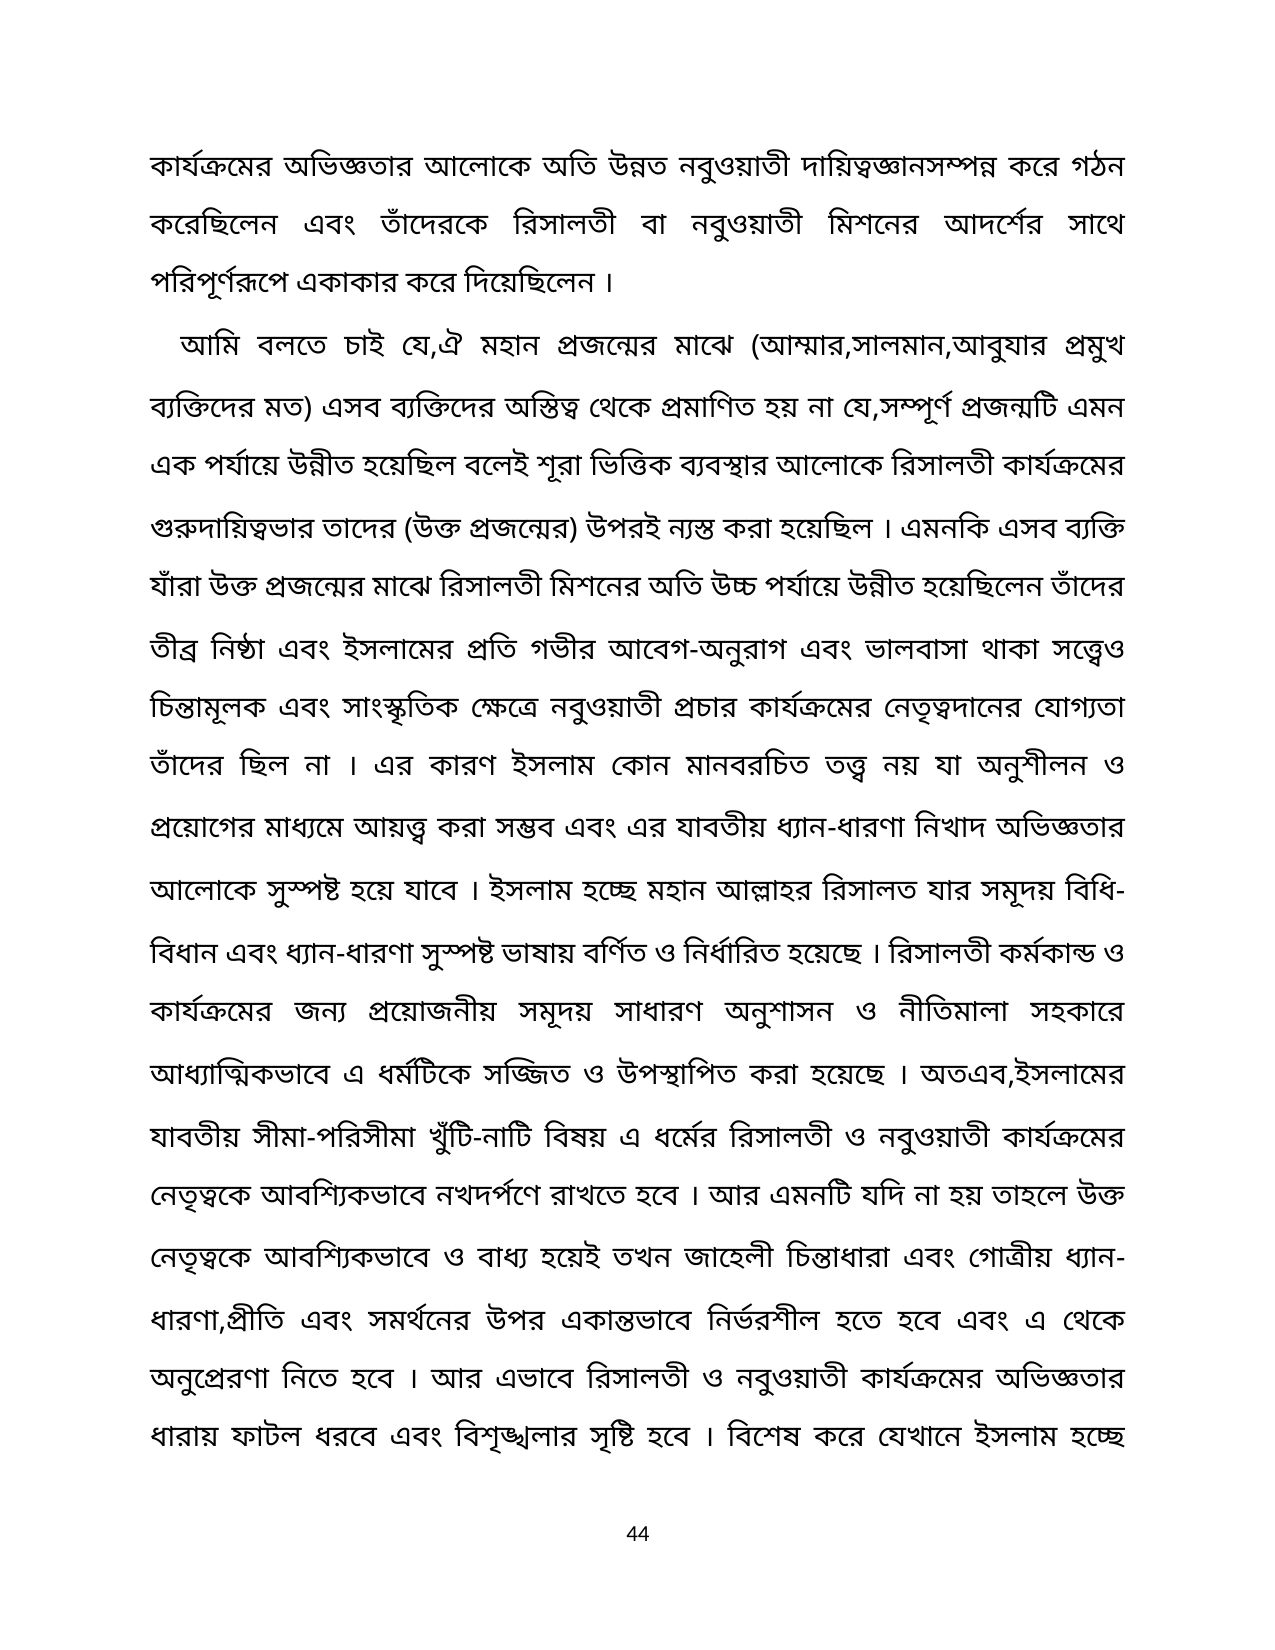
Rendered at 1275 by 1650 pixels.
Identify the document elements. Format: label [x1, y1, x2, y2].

text [150, 150, 1125, 304]
text [150, 324, 1125, 1458]
